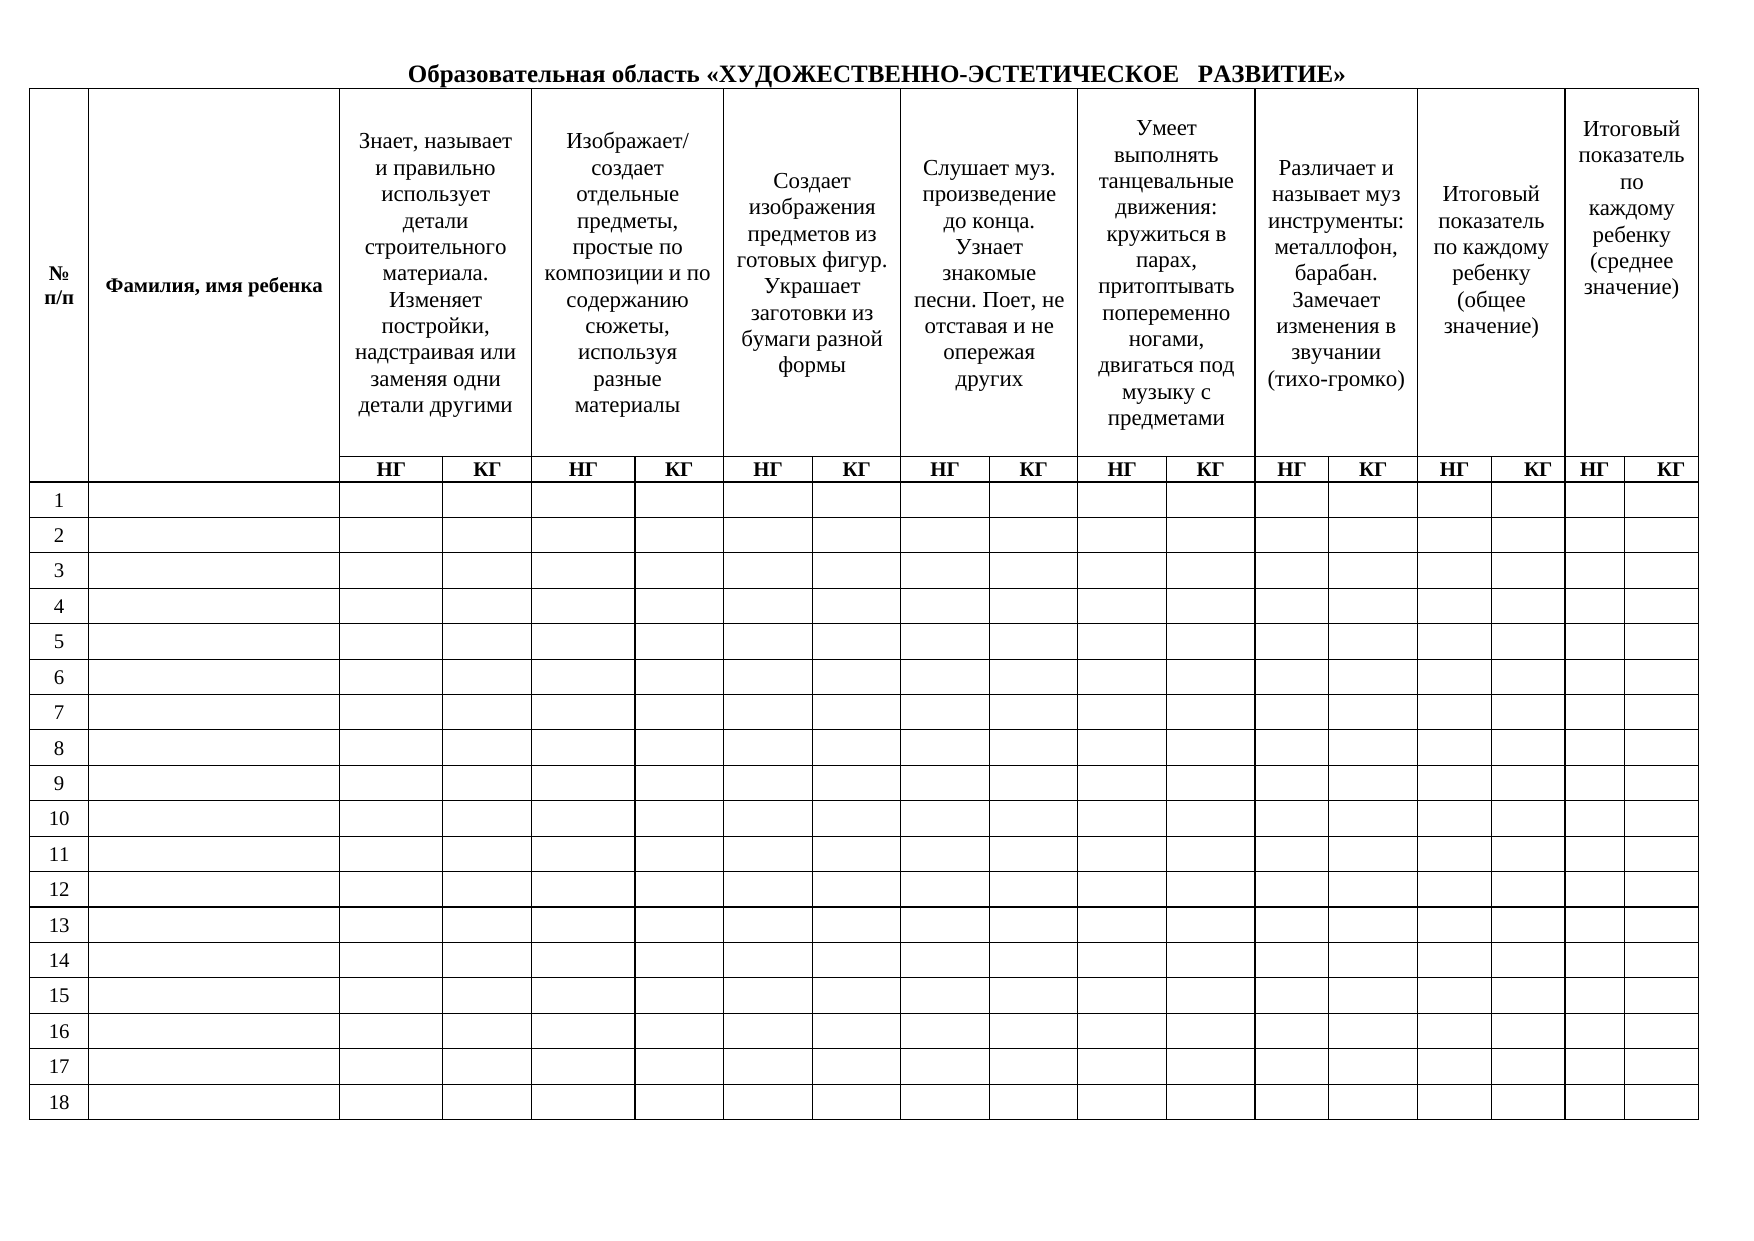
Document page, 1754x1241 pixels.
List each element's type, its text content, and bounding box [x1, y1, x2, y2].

table_cell [636, 908, 723, 942]
table_cell [990, 695, 1077, 729]
table_cell [1492, 518, 1564, 552]
table_cell [1329, 872, 1417, 906]
table_cell [1566, 730, 1624, 765]
table_cell [1256, 837, 1328, 871]
table_cell [990, 1085, 1077, 1119]
table_cell [1418, 1085, 1491, 1119]
table_cell [1167, 978, 1254, 1013]
table_cell [1256, 1049, 1328, 1083]
table_cell [724, 1085, 812, 1119]
table_cell [532, 518, 634, 552]
table_cell [532, 978, 634, 1013]
table_cell [340, 1049, 442, 1083]
table_cell [1625, 518, 1698, 552]
table_cell [1167, 766, 1254, 800]
table_cell [1078, 1049, 1166, 1083]
table_cell [340, 730, 442, 765]
table_cell [1078, 518, 1166, 552]
table_cell [901, 837, 989, 871]
table_cell [813, 872, 900, 906]
table_cell [443, 624, 531, 658]
table_cell [532, 801, 634, 836]
table_cell [443, 801, 531, 836]
table_cell [901, 695, 989, 729]
table_cell [1418, 553, 1491, 588]
table_cell НГ [1078, 457, 1166, 481]
table_cell [1418, 624, 1491, 658]
table_cell [340, 978, 442, 1013]
table_cell [1418, 766, 1491, 800]
table_cell [1078, 730, 1166, 765]
table_cell [990, 1049, 1077, 1083]
table_cell [1566, 837, 1624, 871]
table_cell [901, 730, 989, 765]
table_cell [724, 730, 812, 765]
table_cell [1167, 801, 1254, 836]
table_cell [1167, 872, 1254, 906]
table_cell [990, 624, 1077, 658]
table_cell [89, 553, 339, 588]
table_cell [1078, 801, 1166, 836]
table_cell [1256, 801, 1328, 836]
table_cell [724, 1049, 812, 1083]
table_cell [813, 660, 900, 694]
table_cell [1492, 553, 1564, 588]
table_cell [1329, 978, 1417, 1013]
table_cell [813, 837, 900, 871]
table_cell [1418, 872, 1491, 906]
table_cell [1566, 766, 1624, 800]
table_cell [1566, 943, 1624, 977]
table_cell [813, 589, 900, 623]
table_cell [1078, 695, 1166, 729]
table_cell [1625, 730, 1698, 765]
table_header Различает и называет муз инструменты: металлофон, барабан. Замечает изменения в звучании (тихо-громко) [1256, 89, 1417, 456]
table_cell [901, 872, 989, 906]
table_cell КГ [443, 457, 531, 481]
table_cell [724, 1014, 812, 1048]
table_cell [1625, 1085, 1698, 1119]
table_cell [1167, 908, 1254, 942]
table_cell [1566, 624, 1624, 658]
table_cell [89, 766, 339, 800]
table_cell 16 [30, 1014, 88, 1048]
table_cell [340, 624, 442, 658]
table_cell [1418, 483, 1491, 517]
table_cell [1492, 1085, 1564, 1119]
table_cell 17 [30, 1049, 88, 1083]
table_cell [1078, 978, 1166, 1013]
table_cell [1492, 624, 1564, 658]
table_cell [901, 624, 989, 658]
table_cell [901, 943, 989, 977]
table_cell [532, 730, 634, 765]
table_cell [89, 1085, 339, 1119]
table_cell [89, 1014, 339, 1048]
table_cell [340, 553, 442, 588]
table_cell [813, 1049, 900, 1083]
table_header № п/п [30, 89, 88, 481]
table_cell [1625, 553, 1698, 588]
table_header Итоговый показатель по каждому ребенку (общее значение) [1418, 89, 1564, 456]
table_cell [724, 766, 812, 800]
table_cell [724, 908, 812, 942]
table_header Умеет выполнять танцевальные движения: кружиться в парах, притоптывать попеременно ногами, двигаться под музыку с предметами [1078, 89, 1254, 456]
table_cell [1329, 1049, 1417, 1083]
table_cell [1625, 943, 1698, 977]
table_cell [1625, 589, 1698, 623]
table_cell [724, 483, 812, 517]
table_cell [724, 943, 812, 977]
table_cell [636, 553, 723, 588]
table_cell [990, 872, 1077, 906]
table_cell [990, 801, 1077, 836]
table_header Фамилия, имя ребенка [89, 89, 339, 481]
table_cell [636, 589, 723, 623]
table_cell [636, 1014, 723, 1048]
table_cell [1329, 837, 1417, 871]
table_cell [990, 589, 1077, 623]
table_cell [1256, 518, 1328, 552]
table_cell [1625, 801, 1698, 836]
table_cell [1329, 730, 1417, 765]
table_cell 13 [30, 908, 88, 942]
table_cell [636, 730, 723, 765]
table_cell [340, 837, 442, 871]
table_cell [89, 1049, 339, 1083]
table_cell [636, 872, 723, 906]
table_cell [1256, 589, 1328, 623]
table_cell [443, 837, 531, 871]
table_cell [1625, 908, 1698, 942]
table_cell 2 [30, 518, 88, 552]
table_cell [724, 695, 812, 729]
table_cell [1329, 589, 1417, 623]
table_cell [1492, 483, 1564, 517]
table_cell [1566, 518, 1624, 552]
table_cell КГ [1167, 457, 1254, 481]
table_cell [340, 908, 442, 942]
table_cell [813, 624, 900, 658]
table_cell [443, 660, 531, 694]
table_cell [532, 695, 634, 729]
table_cell [901, 1049, 989, 1083]
table_cell [1078, 837, 1166, 871]
table_cell [89, 730, 339, 765]
table_cell [1078, 908, 1166, 942]
table_cell [1329, 943, 1417, 977]
table_cell [636, 660, 723, 694]
table_cell [813, 1014, 900, 1048]
table_cell [901, 553, 989, 588]
table_cell КГ [813, 457, 900, 481]
table_cell [532, 1049, 634, 1083]
table_cell [1625, 978, 1698, 1013]
table_cell [1167, 1049, 1254, 1083]
table_cell [990, 483, 1077, 517]
table_cell [1256, 766, 1328, 800]
table_cell [1566, 1014, 1624, 1048]
table_cell [636, 695, 723, 729]
table_cell [724, 801, 812, 836]
table_cell [1492, 943, 1564, 977]
table_cell [89, 978, 339, 1013]
table_cell 10 [30, 801, 88, 836]
table_header Изображает/создает отдельные предметы, простые по композиции и по содержанию сюжеты, используя разные материалы [532, 89, 723, 456]
table_cell [901, 483, 989, 517]
table_cell [901, 908, 989, 942]
table_cell [532, 837, 634, 871]
table_cell [1566, 695, 1624, 729]
table_cell [532, 660, 634, 694]
table_cell 8 [30, 730, 88, 765]
table_cell [901, 518, 989, 552]
table_cell [1492, 837, 1564, 871]
table_cell [1566, 908, 1624, 942]
table_cell [1566, 483, 1624, 517]
table_cell [1625, 872, 1698, 906]
table_cell [724, 872, 812, 906]
table_cell [1492, 872, 1564, 906]
table_cell [1256, 483, 1328, 517]
table_cell [89, 837, 339, 871]
table_cell [724, 518, 812, 552]
table_cell [1329, 518, 1417, 552]
table_cell [89, 943, 339, 977]
table_cell [1329, 1085, 1417, 1119]
table_cell [532, 483, 634, 517]
table_cell [1492, 1014, 1564, 1048]
table_cell [1418, 695, 1491, 729]
table_cell [340, 589, 442, 623]
table_cell [1625, 1014, 1698, 1048]
table_cell 15 [30, 978, 88, 1013]
table_cell [813, 978, 900, 1013]
table_cell [1078, 766, 1166, 800]
table_cell НГ [532, 457, 634, 481]
table_cell [1492, 589, 1564, 623]
table_cell [636, 624, 723, 658]
table_cell [901, 1014, 989, 1048]
table_cell [990, 660, 1077, 694]
table_cell 11 [30, 837, 88, 871]
table_cell [340, 1014, 442, 1048]
table_cell [532, 624, 634, 658]
table_cell [1078, 660, 1166, 694]
table_cell [1418, 518, 1491, 552]
table_cell [1329, 660, 1417, 694]
table_cell [1078, 483, 1166, 517]
table_cell [89, 801, 339, 836]
text Образовательная область «ХУДОЖЕСТВЕННО-ЭСТЕТИЧЕСКОЕ РАЗВИТИЕ» [118, 59, 1636, 88]
table_cell КГ [1492, 457, 1564, 481]
table_cell [532, 1014, 634, 1048]
table_cell [724, 553, 812, 588]
table_cell [1418, 908, 1491, 942]
table_cell [1256, 695, 1328, 729]
table_cell [1329, 695, 1417, 729]
table_cell [1329, 624, 1417, 658]
table_cell [724, 589, 812, 623]
table_cell [990, 943, 1077, 977]
table_cell [1078, 1085, 1166, 1119]
table_cell КГ [1625, 457, 1698, 481]
table_cell [1256, 553, 1328, 588]
table_cell [443, 1085, 531, 1119]
table_cell 12 [30, 872, 88, 906]
table_cell [89, 908, 339, 942]
table_header Знает, называет и правильно использует детали строительного материала. Изменяет постройки, надстраивая или заменяя одни детали другими [340, 89, 531, 456]
table_cell [1566, 801, 1624, 836]
table_cell [813, 730, 900, 765]
table_cell [1418, 730, 1491, 765]
table_cell [636, 978, 723, 1013]
table_cell [1078, 1014, 1166, 1048]
table_cell [1566, 660, 1624, 694]
table_cell [1167, 483, 1254, 517]
table_cell [724, 978, 812, 1013]
table_cell [1492, 978, 1564, 1013]
table_cell [443, 908, 531, 942]
table_cell [990, 978, 1077, 1013]
table_cell [1167, 1085, 1254, 1119]
table_cell [724, 660, 812, 694]
table_cell [89, 695, 339, 729]
table_cell [443, 766, 531, 800]
table_cell [1625, 695, 1698, 729]
table_cell [1256, 1014, 1328, 1048]
table_cell КГ [636, 457, 723, 481]
table_cell [1167, 943, 1254, 977]
table_cell [1492, 908, 1564, 942]
table_cell [1492, 695, 1564, 729]
table_cell [1492, 660, 1564, 694]
table_cell [1078, 589, 1166, 623]
table_cell [340, 801, 442, 836]
table_cell 3 [30, 553, 88, 588]
table_cell [901, 1085, 989, 1119]
table_cell [1078, 943, 1166, 977]
table_cell [1625, 624, 1698, 658]
table_cell [532, 908, 634, 942]
table_cell [1167, 660, 1254, 694]
table_cell [532, 1085, 634, 1119]
table_cell КГ [1329, 457, 1417, 481]
table_cell [990, 1014, 1077, 1048]
table_cell [636, 1049, 723, 1083]
table_cell [1167, 553, 1254, 588]
table_cell [1256, 978, 1328, 1013]
table_cell [340, 483, 442, 517]
table_cell [1167, 1014, 1254, 1048]
table_cell [1329, 766, 1417, 800]
table_cell [1256, 1085, 1328, 1119]
table_cell [89, 624, 339, 658]
table_cell [1566, 872, 1624, 906]
table_cell [340, 872, 442, 906]
table_cell [1625, 766, 1698, 800]
table_cell [813, 518, 900, 552]
table_cell [89, 483, 339, 517]
table_cell [1625, 837, 1698, 871]
table_cell НГ [340, 457, 442, 481]
table_cell [813, 695, 900, 729]
table_cell [1566, 589, 1624, 623]
table_cell [1078, 624, 1166, 658]
table_cell [813, 908, 900, 942]
table_cell [443, 1014, 531, 1048]
table_cell [990, 837, 1077, 871]
table_cell [1167, 624, 1254, 658]
table_cell [813, 801, 900, 836]
table_cell [1418, 589, 1491, 623]
table_cell [1566, 1085, 1624, 1119]
table_cell [532, 872, 634, 906]
table_cell [1256, 908, 1328, 942]
table_cell [1167, 730, 1254, 765]
table_cell [532, 943, 634, 977]
table_cell [1492, 1049, 1564, 1083]
table_cell [532, 766, 634, 800]
table_cell [901, 978, 989, 1013]
table_cell [990, 553, 1077, 588]
table_cell 18 [30, 1085, 88, 1119]
table_cell [443, 1049, 531, 1083]
table_cell [1329, 483, 1417, 517]
table_cell [636, 483, 723, 517]
table_cell [990, 518, 1077, 552]
table_cell [813, 553, 900, 588]
table_cell [724, 837, 812, 871]
table_cell НГ [724, 457, 812, 481]
table_cell [1256, 624, 1328, 658]
table_cell [340, 660, 442, 694]
table_cell [636, 1085, 723, 1119]
table_cell [901, 801, 989, 836]
table_cell [1418, 1049, 1491, 1083]
table_header Слушает муз. произведение до конца. Узнает знакомые песни. Поет, не отставая и не опережая других [901, 89, 1077, 456]
table_cell [1256, 730, 1328, 765]
table_cell [1329, 553, 1417, 588]
table_cell [1492, 801, 1564, 836]
table_cell [1418, 1014, 1491, 1048]
table_cell [443, 483, 531, 517]
table_cell [636, 837, 723, 871]
table_cell [813, 1085, 900, 1119]
table_cell 1 [30, 483, 88, 517]
table_cell [1418, 660, 1491, 694]
table_cell [1566, 553, 1624, 588]
table_cell [89, 872, 339, 906]
table_cell [1078, 872, 1166, 906]
table_cell [443, 978, 531, 1013]
table_cell [89, 589, 339, 623]
table_cell [990, 766, 1077, 800]
table_cell [990, 908, 1077, 942]
table_cell [1167, 518, 1254, 552]
table_cell [340, 1085, 442, 1119]
table_cell [340, 766, 442, 800]
table_cell [340, 695, 442, 729]
table_cell [1566, 1049, 1624, 1083]
table_cell НГ [1418, 457, 1491, 481]
table_cell НГ [1256, 457, 1328, 481]
table_cell [340, 943, 442, 977]
table_cell [636, 766, 723, 800]
table_cell [443, 553, 531, 588]
table_cell [1492, 766, 1564, 800]
table_cell [1167, 837, 1254, 871]
table_cell [340, 518, 442, 552]
table_header Создает изображения предметов из готовых фигур. Украшает заготовки из бумаги разной формы [724, 89, 900, 456]
table_cell [1418, 801, 1491, 836]
table_cell [1167, 589, 1254, 623]
table_cell 6 [30, 660, 88, 694]
table_cell [724, 624, 812, 658]
table_cell [1329, 1014, 1417, 1048]
table_cell [1625, 1049, 1698, 1083]
table_cell [1167, 695, 1254, 729]
table_cell [813, 943, 900, 977]
table_cell [443, 695, 531, 729]
table_cell [990, 730, 1077, 765]
table_cell [901, 766, 989, 800]
table_cell [1329, 801, 1417, 836]
table_cell 7 [30, 695, 88, 729]
table_cell 14 [30, 943, 88, 977]
table_cell 4 [30, 589, 88, 623]
table_cell [443, 730, 531, 765]
table_cell [89, 518, 339, 552]
table_cell [532, 589, 634, 623]
table_cell [89, 660, 339, 694]
table_header Итоговый показатель по каждому ребенку (среднее значение) [1566, 89, 1698, 456]
table_cell [1418, 837, 1491, 871]
table_cell [813, 483, 900, 517]
table_cell [636, 518, 723, 552]
table_cell КГ [990, 457, 1077, 481]
table_cell НГ [1566, 457, 1624, 481]
table_cell [636, 943, 723, 977]
table_cell 9 [30, 766, 88, 800]
table_cell [443, 589, 531, 623]
table_cell [1625, 483, 1698, 517]
table_cell [1256, 943, 1328, 977]
table_cell [443, 872, 531, 906]
table_cell 5 [30, 624, 88, 658]
table_cell [1256, 660, 1328, 694]
table_cell [1078, 553, 1166, 588]
table_cell [532, 553, 634, 588]
table_cell [901, 589, 989, 623]
table_cell [1329, 908, 1417, 942]
table_cell [813, 766, 900, 800]
table_cell [443, 518, 531, 552]
table_cell [1492, 730, 1564, 765]
table_cell [443, 943, 531, 977]
table_cell [1418, 943, 1491, 977]
table_cell [1625, 660, 1698, 694]
table_cell [901, 660, 989, 694]
table_cell [1418, 978, 1491, 1013]
table_cell НГ [901, 457, 989, 481]
table_cell [636, 801, 723, 836]
table_cell [1566, 978, 1624, 1013]
table_cell [1256, 872, 1328, 906]
